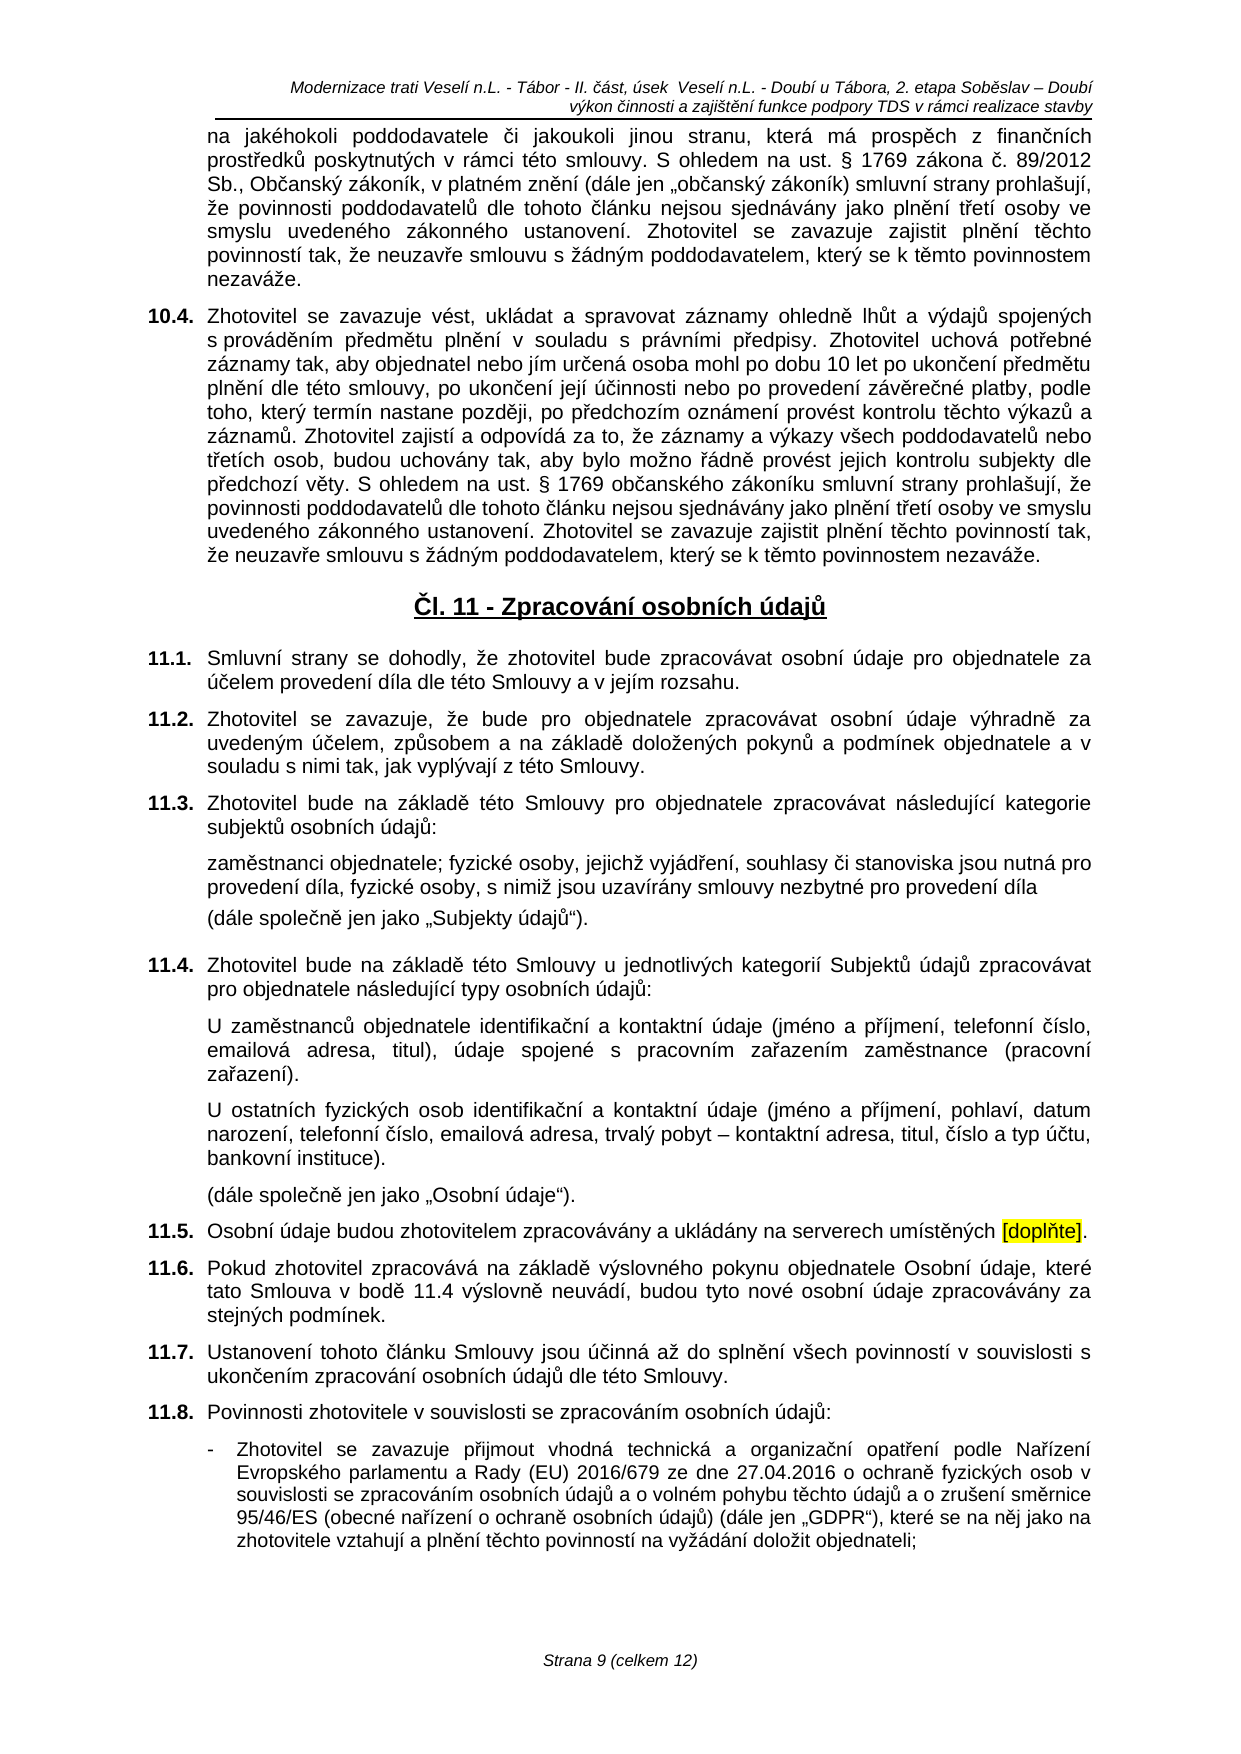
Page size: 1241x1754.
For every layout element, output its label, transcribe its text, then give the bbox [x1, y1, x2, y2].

text 11.6. Pokud zhotovitel zpracovává na základě výslovného pokynu objednatele Osobní údaje, které tato Smlouva v bodě 11.4 výslovně neuvádí, budou tyto nové osobní údaje zpracovávány za stejných podmínek. [148, 1255, 1092, 1327]
text 11.3. Zhotovitel bude na základě této Smlouvy pro objednatele zpracovávat následující kategorie subjektů osobních údajů: [148, 791, 1092, 839]
text U ostatních fyzických osob identifikační a kontaktní údaje (jméno a příjmení, pohlaví, datum narození, telefonní číslo, emailová adresa, trvalý pobyt – kontaktní adresa, titul, číslo a typ účtu, bankovní instituce). [207, 1098, 1092, 1170]
list 10.4. Zhotovitel se zavazuje vést, ukládat a spravovat záznamy ohledně lhůt a výdajů spojených s prováděním předmětu plnění v souladu s právními předpisy. Zhotovitel uchová potřebné záznamy tak, aby objednatel nebo jím určená osoba mohl po dobu 10 let po ukončení předmětu plnění dle této smlouvy, po ukončení její účinnosti nebo po provedení závěrečné platby, podle toho, který termín nastane později, po předchozím oznámení provést kontrolu těchto výkazů a záznamů. Zhotovitel zajistí a odpovídá za to, že záznamy a výkazy všech poddodavatelů nebo třetích osob, budou uchovány tak, aby bylo možno řádně provést jejich kontrolu subjekty dle předchozí věty. S ohledem na ust. § 1769 občanského zákoníku smluvní strany prohlašují, že povinnosti poddodavatelů dle tohoto článku nejsou sjednávány jako plnění třetí osoby ve smyslu uvedeného zákonného ustanovení. Zhotovitel se zavazuje zajistit plnění těchto povinností tak, že neuzavře smlouvu s žádným poddodavatelem, který se k těmto povinnostem nezaváže. [148, 304, 1093, 567]
text Čl. 11 - Zpracování osobních údajů [148, 592, 1092, 621]
text - Zhotovitel se zavazuje přijmout vhodná technická a organizační opatření podle Nařízení Evropského parlamentu a Rady (EU) 2016/679 ze dne 27.04.2016 o ochraně fyzických osob v souvislosti se zpracováním osobních údajů a o volném pohybu těchto údajů a o zrušení směrnice 95/46/ES (obecné nařízení o ochraně osobních údajů) (dále jen „GDPR“), které se na něj jako na zhotovitele vztahují a plnění těchto povinností na vyžádání doložit objednateli; [207, 1437, 1092, 1551]
text 11.1. Smluvní strany se dohodly, že zhotovitel bude zpracovávat osobní údaje pro objednatele za účelem provedení díla dle této Smlouvy a v jejím rozsahu. [148, 646, 1092, 694]
text (dále společně jen jako „Subjekty údajů“). [207, 905, 1092, 929]
text 11.2. Zhotovitel se zavazuje, že bude pro objednatele zpracovávat osobní údaje výhradně za uvedeným účelem, způsobem a na základě doložených pokynů a podmínek objednatele a v souladu s nimi tak, jak vyplývají z této Smlouvy. [148, 706, 1092, 778]
text U zaměstnanců objednatele identifikační a kontaktní údaje (jméno a příjmení, telefonní číslo, emailová adresa, titul), údaje spojené s pracovním zařazením zaměstnance (pracovní zařazení). [207, 1014, 1092, 1086]
text 11.7. Ustanovení tohoto článku Smlouvy jsou účinná až do splnění všech povinností v souvislosti s ukončením zpracování osobních údajů dle této Smlouvy. [148, 1340, 1092, 1388]
text (dále společně jen jako „Osobní údaje“). [207, 1182, 1092, 1206]
text 11.5. Osobní údaje budou zhotovitelem zpracovávány a ukládány na serverech umístěných [doplňte]. [148, 1219, 1002, 1243]
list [148, 123, 1093, 291]
text 11.4. Zhotovitel bude na základě této Smlouvy u jednotlivých kategorií Subjektů údajů zpracovávat pro objednatele následující typy osobních údajů: [148, 953, 1092, 1001]
text zaměstnanci objednatele; fyzické osoby, jejichž vyjádření, souhlasy či stanoviska jsou nutná pro provedení díla, fyzické osoby, s nimiž jsou uzavírány smlouvy nezbytné pro provedení díla [207, 851, 1092, 899]
text 11.8. Povinnosti zhotovitele v souvislosti se zpracováním osobních údajů: [148, 1400, 1092, 1424]
